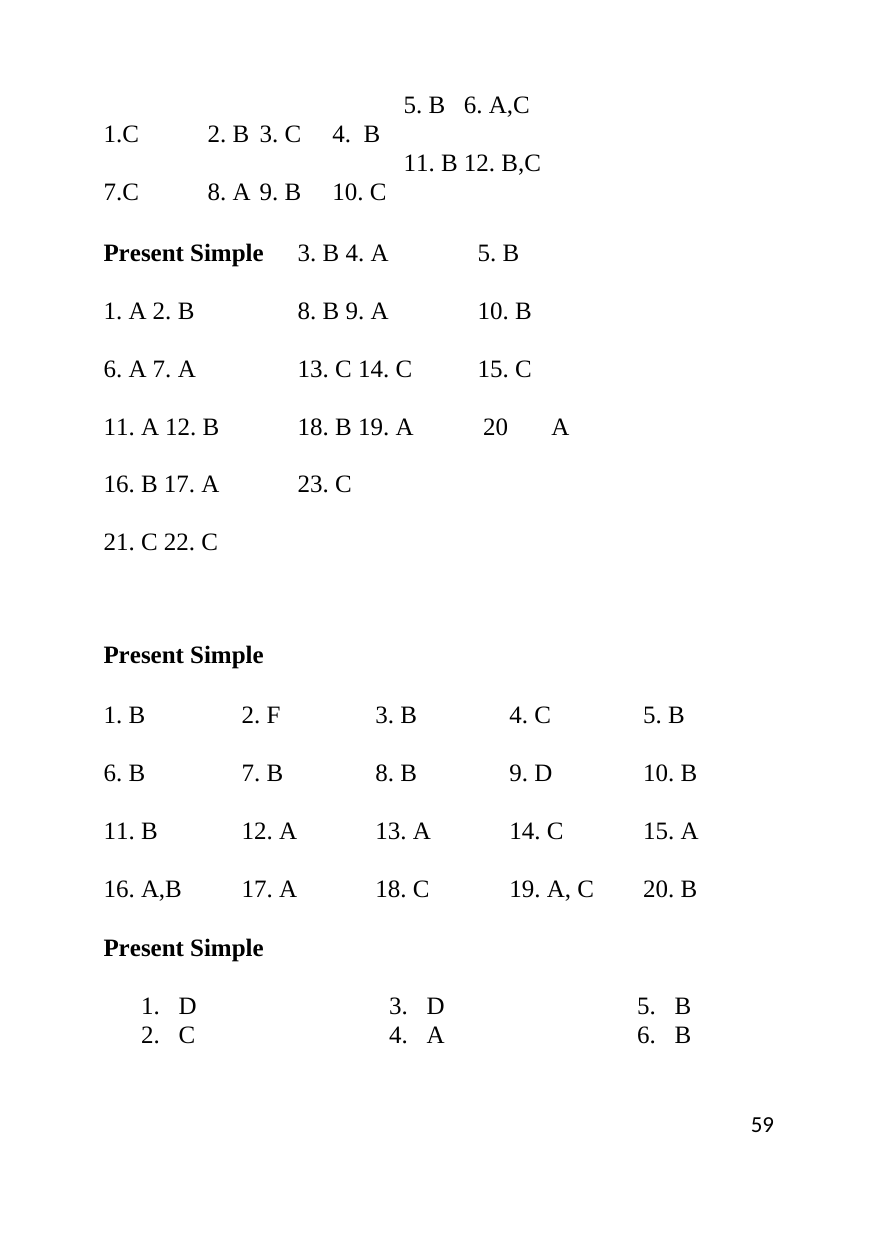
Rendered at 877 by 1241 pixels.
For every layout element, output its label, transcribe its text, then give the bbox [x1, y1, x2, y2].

table_header 5. В 6. А,С 11. В 12. В,С [402, 89, 561, 236]
list D [141, 991, 278, 1020]
list A [389, 1020, 526, 1049]
list D [389, 991, 526, 1020]
table_cell Present Simple 1. A 2. В 6. A 7. A 11. A 12. В 16. В 17. A 21. С 22. С [102, 236, 296, 558]
table_header 3. С 4. В 9. В 10. С [258, 89, 402, 236]
table_header 1. В 6. В 11. В 16. А,В [102, 699, 240, 904]
table_cell 3. В 4. А 8. В 9. А 13. С 14. С 18. В 19. А 23. С [296, 236, 476, 558]
table_header 5. В 10. В 15. А 20. В [641, 699, 775, 904]
table_header 3. В 8. В 13. A 18. С [374, 699, 507, 904]
table_header 2. F 7. В 12. A 17. A [240, 699, 373, 904]
table_header 1.С 2. В 7.С 8. А [102, 89, 258, 236]
list Present Simple [103, 933, 774, 962]
table_header 4. С 9. D 14. С 19. А, С [508, 699, 641, 904]
text Present Simple [103, 641, 774, 669]
list B [637, 1020, 774, 1049]
table_cell 5. В 10. B 15. C A [476, 236, 775, 558]
list B [637, 991, 774, 1020]
list C [141, 1020, 278, 1049]
